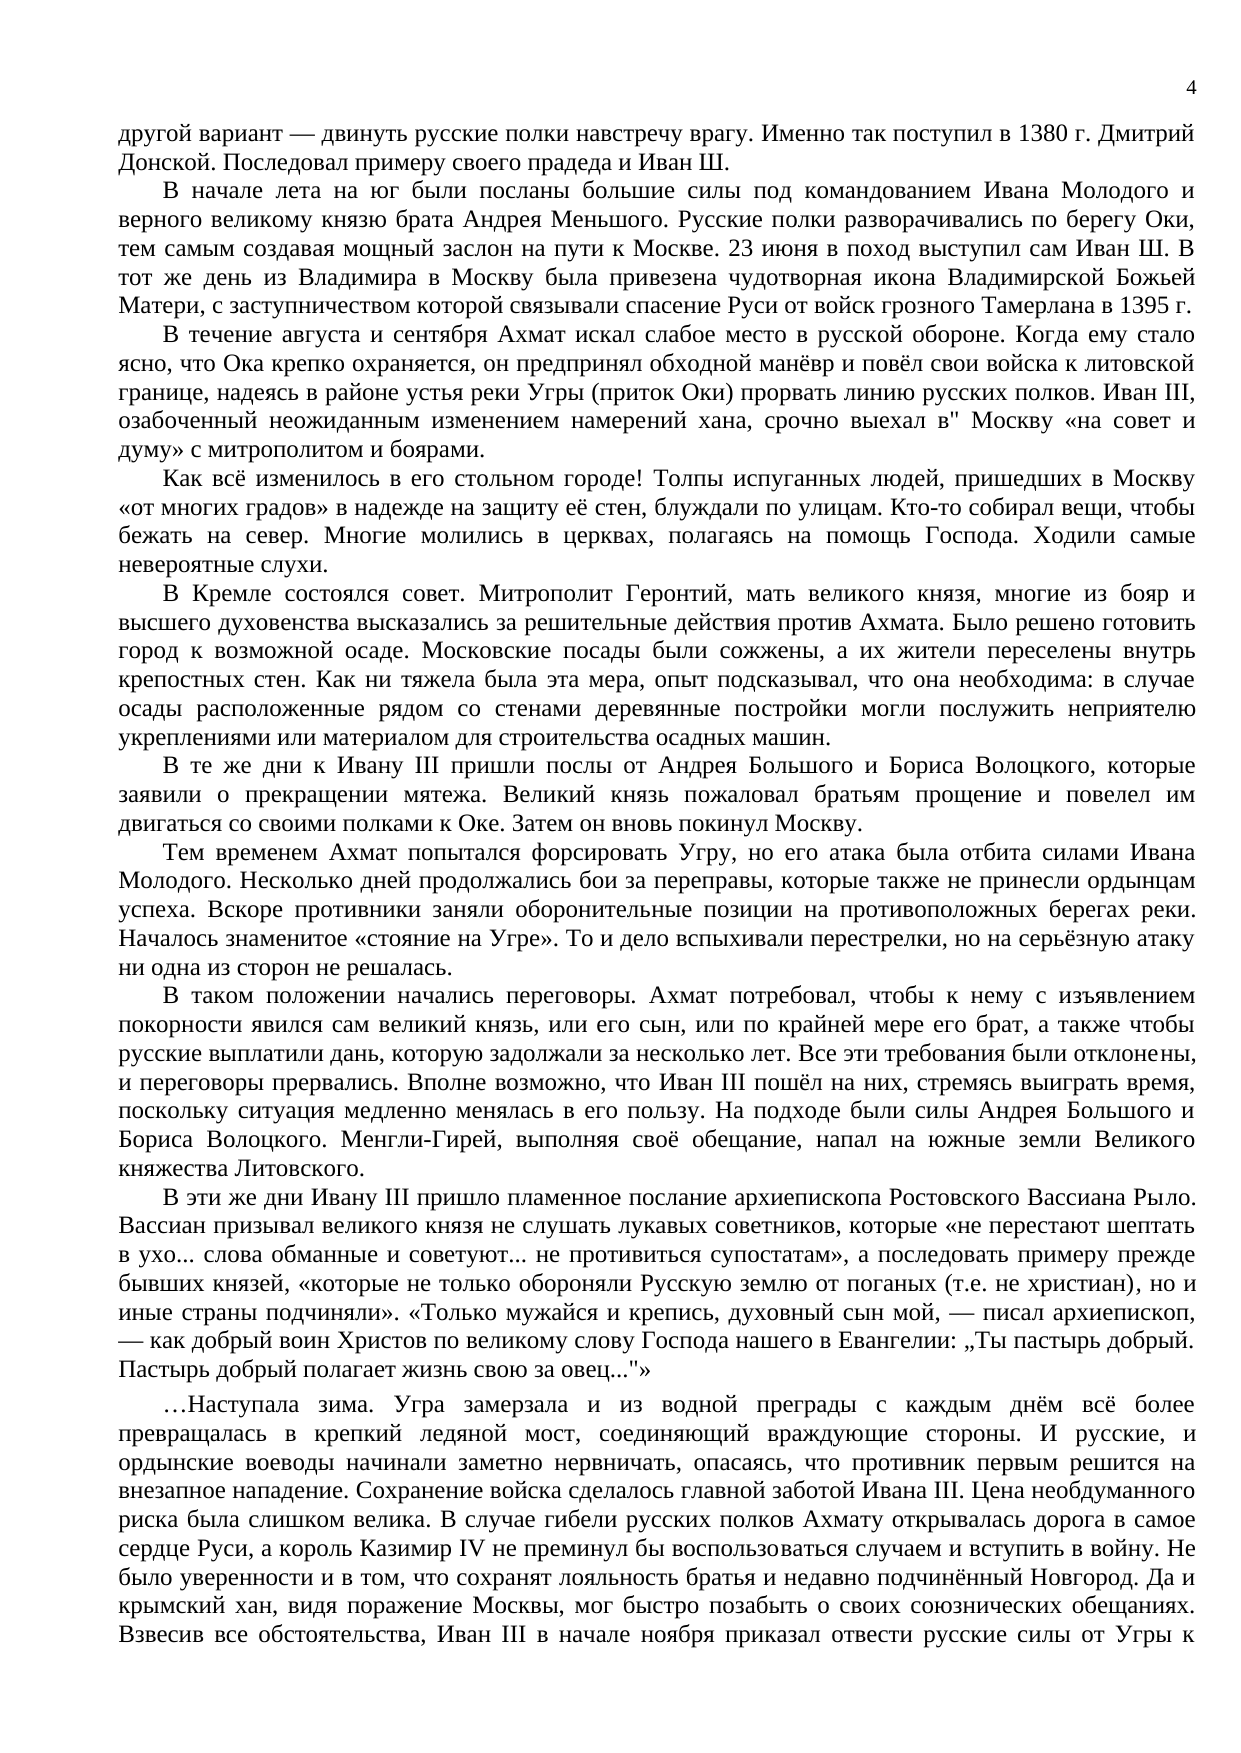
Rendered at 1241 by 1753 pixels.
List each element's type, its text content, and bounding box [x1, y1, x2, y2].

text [118, 1389, 1197, 1648]
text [118, 118, 1197, 176]
text В таком положении начались переговоры. Ахмат потребовал, чтобы к нему с изъявлением покорности явился сам великий князь, или его сын, или по крайней мере его брат, а также чтобы русские выплатили дань, которую задолжали за несколько лет. Все эти требования были отклонены, и переговоры прервались. Вполне возможно, что Иван III пошёл на них, стремясь выиграть время, поскольку ситуация медленно менялась в его пользу. На подходе были силы Андрея Большого и Бориса Волоцкого. Менгли-Гирей, выполняя своё обещание, напал на южные земли Великого княжества Литовского. [118, 981, 1197, 1182]
text Тем временем Ахмат попытался форсировать Угру, но его атака была отбита силами Ивана Молодого. Несколько дней продолжались бои за переправы, которые также не принесли ордынцам успеха. Вскоре противники заняли оборонительные позиции на противоположных берегах реки. Началось знаменитое «стояние на Угре». То и дело вспыхивали перестрелки, но на серьёзную атаку ни одна из сторон не решалась. [118, 837, 1197, 981]
text Как всё изменилось в его стольном городе! Толпы испуганных людей, пришедших в Москву «от многих градов» в надежде на защиту её стен, блуждали по улицам. Кто-то собирал вещи, чтобы бежать на север. Многие молились в церквах, полагаясь на помощь Господа. Ходили самые невероятные слухи. [118, 463, 1197, 578]
text В начале лета на юг были посланы большие силы под командованием Ивана Молодого и верного великому князю брата Андрея Меньшого. Русские полки разворачивались по берегу Оки, тем самым создавая мощный заслон на пути к Москве. 23 июня в поход выступил сам Иван Ш. В тот же день из Владимира в Москву была привезена чудотворная икона Владимирской Божьей Матери, с заступничеством которой связывали спасение Руси от войск грозного Тамерлана в 1395 г. [118, 176, 1197, 319]
text В те же дни к Ивану III пришли послы от Андрея Большого и Бориса Волоцкого, которые заявили о прекращении мятежа. Великий князь пожаловал братьям прощение и повелел им двигаться со своими полками к Оке. Затем он вновь покинул Москву. [118, 751, 1197, 837]
text В течение августа и сентября Ахмат искал слабое место в русской обороне. Когда ему стало ясно, что Ока крепко охраняется, он предпринял обходной манёвр и повёл свои войска к литовской границе, надеясь в районе устья реки Угры (приток Оки) прорвать линию русских полков. Иван III, озабоченный неожиданным изменением намерений хана, срочно выехал в" Москву «на совет и думу» с митрополитом и боярами. [118, 319, 1197, 463]
text В Кремле состоялся совет. Митрополит Геронтий, мать великого князя, многие из бояр и высшего духовенства высказались за решительные действия против Ахмата. Было решено готовить город к возможной осаде. Московские посады были сожжены, а их жители переселены внутрь крепостных стен. Как ни тяжела была эта мера, опыт подсказывал, что она необходима: в случае осады расположенные рядом со стенами деревянные постройки могли послужить неприятелю укреплениями или материалом для строительства осадных машин. [118, 578, 1197, 751]
text В эти же дни Ивану III пришло пламенное послание архиепископа Ростовского Вассиана Рыло. Вассиан призывал великого князя не слушать лукавых советников, которые «не перестают шептать в ухо... слова обманные и советуют... не противиться супостатам», а последовать примеру прежде бывших князей, «которые не только обороняли Русскую землю от поганых (т.е. не христиан), но и иные страны подчиняли». «Только мужайся и крепись, духовный сын мой, — писал архиепископ, — как добрый воин Христов по великому слову Господа нашего в Евангелии: „Ты пастырь добрый. Пастырь добрый полагает жизнь свою за овец..."» [118, 1182, 1197, 1383]
